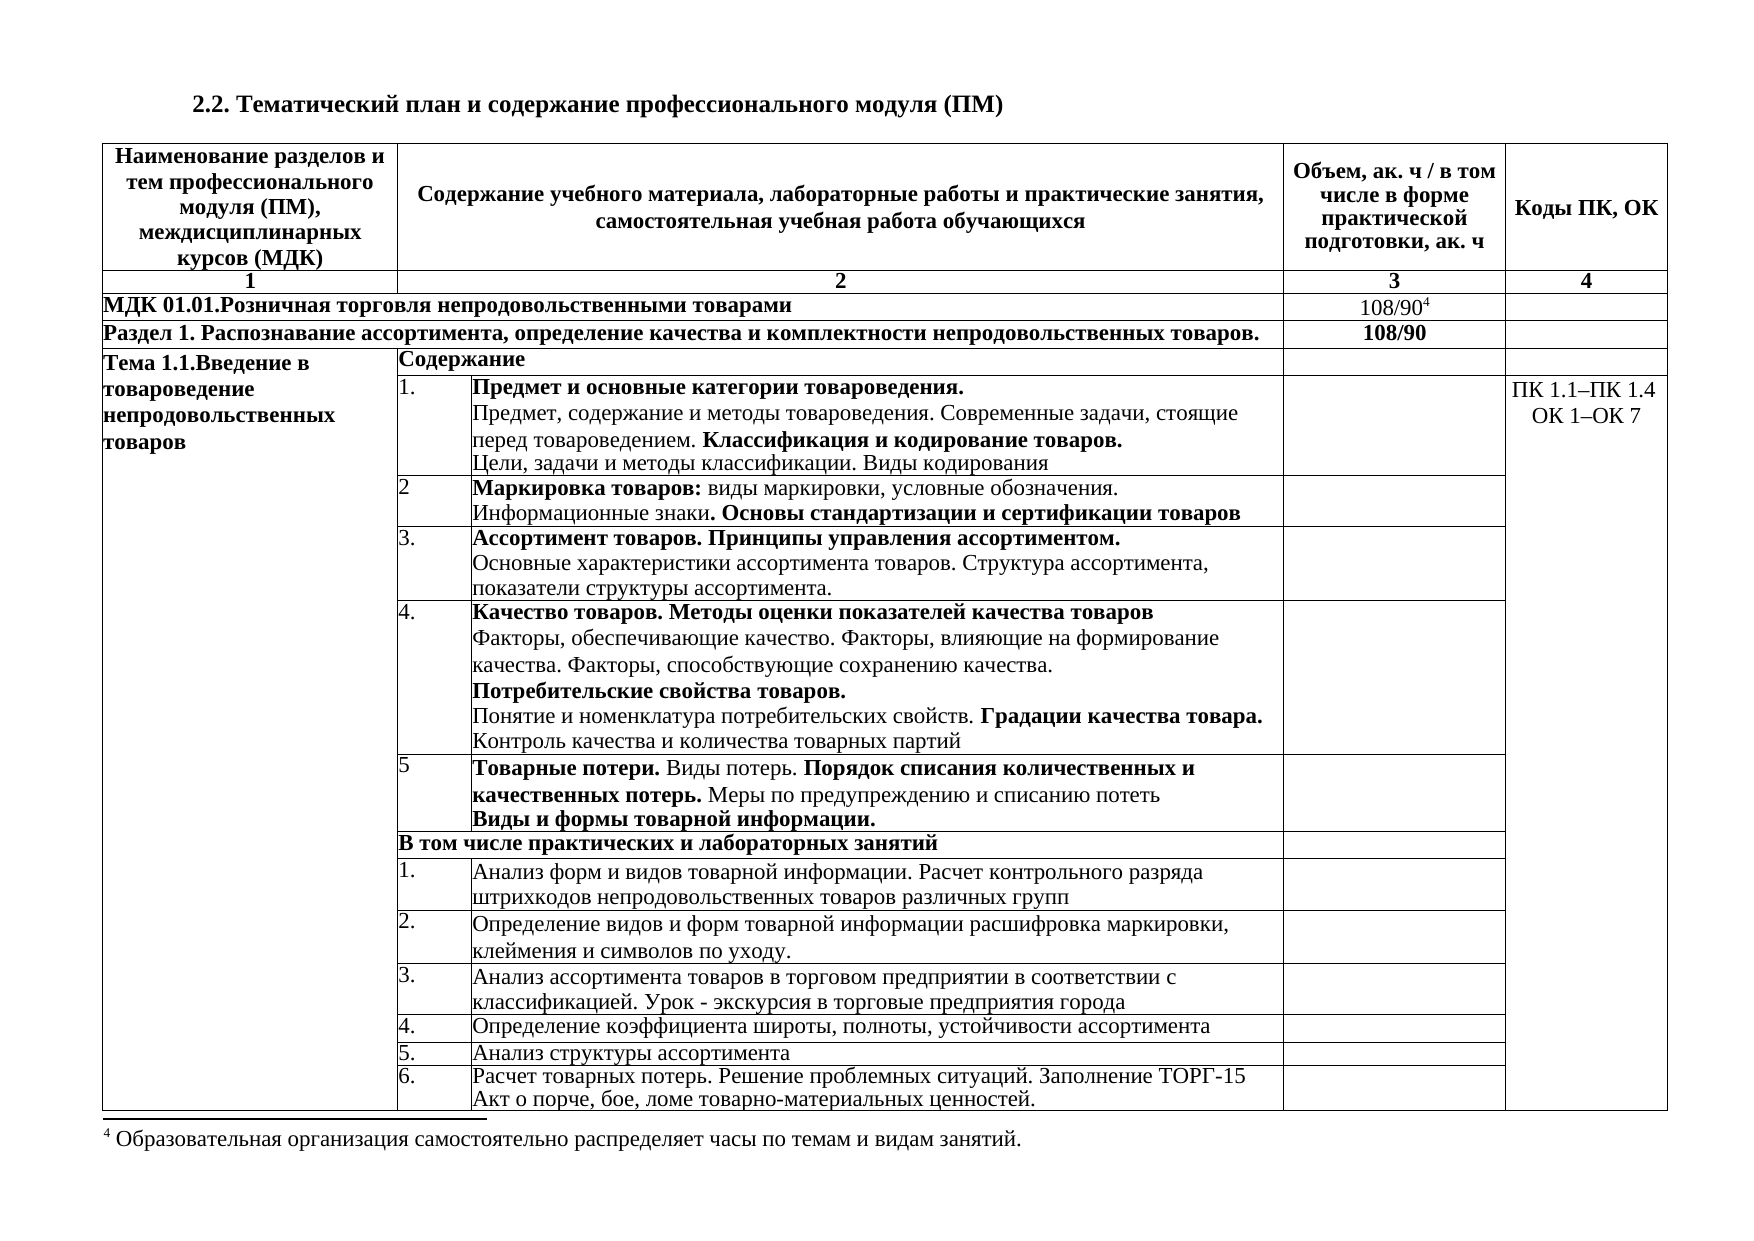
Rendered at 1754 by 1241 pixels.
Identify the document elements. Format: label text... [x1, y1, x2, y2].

table_cell Содержание [398, 349, 1283, 375]
table_cell 108/90 [1284, 294, 1505, 320]
table_cell [1284, 859, 1505, 909]
table_cell [1284, 964, 1505, 1014]
table_cell В том числе практических и лабораторных занятий [398, 832, 1283, 858]
table_cell [1506, 321, 1667, 348]
table_cell [1284, 1015, 1505, 1042]
table_cell 108/90 [1284, 321, 1505, 348]
table_cell Товарные потери. Виды потерь. Порядок списания количественных и качественных потерь. Меры по предупреждению и списанию потеть Виды и формы товарной информации. [472, 755, 1283, 831]
table_cell 3. [398, 964, 471, 1014]
table_cell 2 [398, 476, 471, 526]
table_cell 1. [398, 859, 471, 909]
table_cell 2. [398, 911, 471, 963]
table_header Наименование разделов и тем профессионального модуля (ПМ), междисциплинарных курсов (МДК) [103, 144, 397, 270]
table_cell [1284, 376, 1505, 475]
table_header Коды ПК, ОК [1506, 144, 1667, 270]
table_cell МДК 01.01.Розничная торговля непродовольственными товарами [103, 294, 1283, 320]
table_cell Анализ форм и видов товарной информации. Расчет контрольного разряда штрихкодов непродовольственных товаров различных групп [472, 859, 1283, 909]
table_cell Маркировка товаров: виды маркировки, условные обозначения. Информационные знаки. Основы стандартизации и сертификации товаров [472, 476, 1283, 526]
table_cell 6. [398, 1066, 471, 1110]
text 2.2. Тематический план и содержание профессионального модуля (ПМ) [192, 89, 1636, 117]
table_cell [1284, 911, 1505, 963]
table_cell 3. [398, 527, 471, 600]
table_cell 5 [398, 755, 471, 831]
table_cell Качество товаров. Методы оценки показателей качества товаров Факторы, обеспечивающие качество. Факторы, влияющие на формирование качества. Факторы, способствующие сохранению качества. Потребительские свойства товаров. Понятие и номенклатура потребительских свойств. Градации качества товара. Контроль качества и количества товарных партий [472, 601, 1283, 753]
table_cell ПК 1.1–ПК 1.4 ОК 1–ОК 7 [1506, 376, 1667, 1110]
table_cell [1284, 527, 1505, 600]
table_cell Анализ структуры ассортимента [472, 1043, 1283, 1065]
table_cell [1284, 832, 1505, 858]
table_cell [1284, 755, 1505, 831]
table_cell [1284, 349, 1505, 375]
table_cell [1284, 1066, 1505, 1110]
table_cell Ассортимент товаров. Принципы управления ассортиментом. Основные характеристики ассортимента товаров. Структура ассортимента, показатели структуры ассортимента. [472, 527, 1283, 600]
table_cell 4 [1506, 271, 1667, 293]
table_cell [1506, 294, 1667, 320]
table_cell 5. [398, 1043, 471, 1065]
table_cell 1. [398, 376, 471, 475]
table_cell 1 [103, 271, 397, 293]
table_cell [1284, 601, 1505, 753]
table_cell Определение видов и форм товарной информации расшифровка маркировки, клеймения и символов по уходу. [472, 911, 1283, 963]
table_header Содержание учебного материала, лабораторные работы и практические занятия, самостоятельная учебная работа обучающихся [398, 144, 1283, 270]
table_cell 4. [398, 601, 471, 753]
table_cell Расчет товарных потерь. Решение проблемных ситуаций. Заполнение ТОРГ-15 Акт о порче, бое, ломе товарно-материальных ценностей. [472, 1066, 1283, 1110]
table_cell [1506, 349, 1667, 375]
table_cell Анализ ассортимента товаров в торговом предприятии в соответствии с классификацией. Урок - экскурсия в торговые предприятия города [472, 964, 1283, 1014]
table_cell 2 [398, 271, 1283, 293]
table_cell Предмет и основные категории товароведения. Предмет, содержание и методы товароведения. Современные задачи, стоящие перед товароведением. Классификация и кодирование товаров. Цели, задачи и методы классификации. Виды кодирования [472, 376, 1283, 475]
table_cell Тема 1.1.Введение в товароведение непродовольственных товаров [103, 349, 397, 1110]
table_cell [1284, 1043, 1505, 1065]
table_cell 3 [1284, 271, 1505, 293]
table_cell [1284, 476, 1505, 526]
table_header Объем, ак. ч / в том числе в форме практической подготовки, ак. ч [1284, 144, 1505, 270]
table_cell Определение коэффициента широты, полноты, устойчивости ассортимента [472, 1015, 1283, 1042]
table_cell 4. [398, 1015, 471, 1042]
table_cell Раздел 1. Распознавание ассортимента, определение качества и комплектности непродовольственных товаров. [103, 321, 1283, 348]
